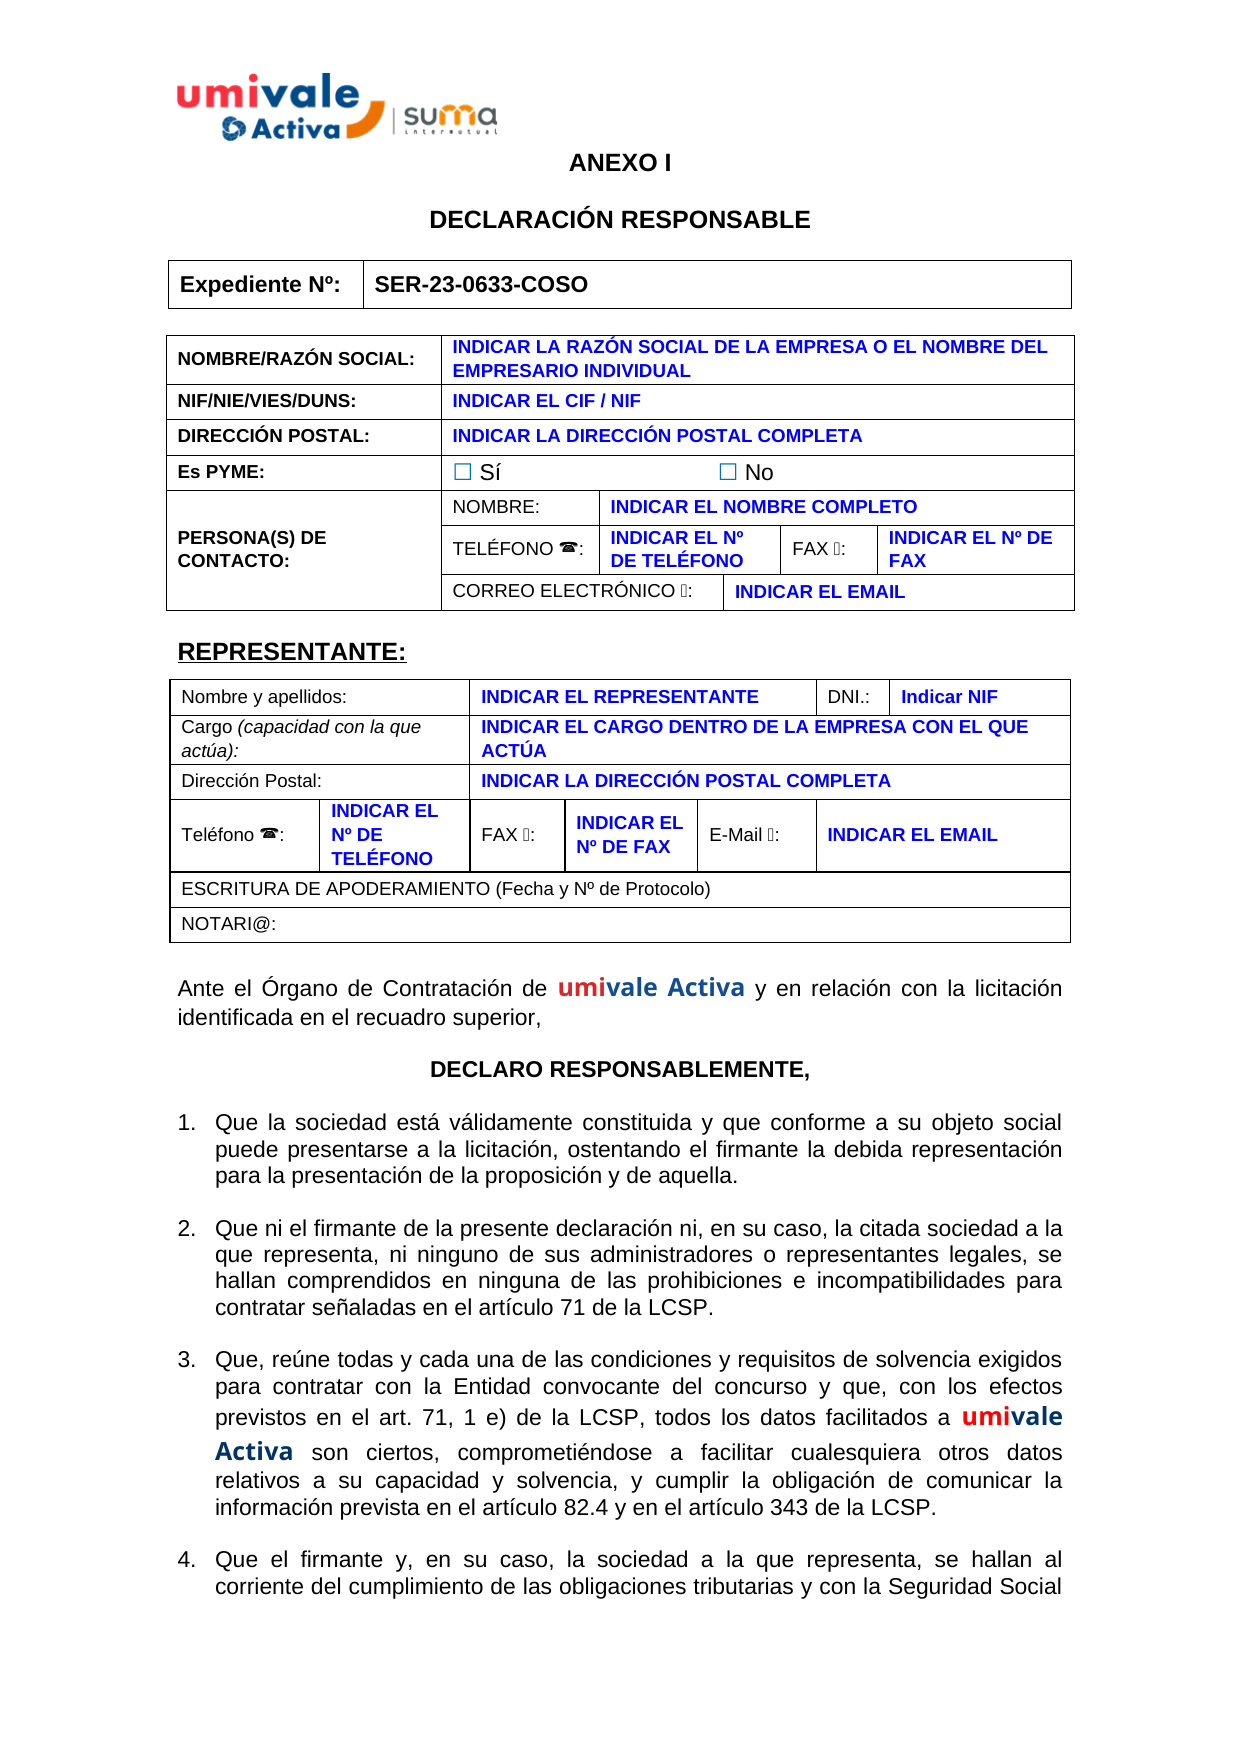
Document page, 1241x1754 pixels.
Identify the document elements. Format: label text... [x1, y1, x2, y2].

table_cell FAX : [781, 526, 877, 574]
table_cell DIRECCIÓN POSTAL: [167, 420, 441, 454]
text DECLARACIÓN RESPONSABLE [177, 205, 1063, 234]
table_cell Cargo (capacidad con la que actúa): [171, 716, 469, 763]
table_cell [442, 420, 1074, 454]
table_header NOMBRE/RAZÓN SOCIAL: [167, 336, 441, 384]
table_header [470, 680, 816, 715]
table_cell NOTARI@: [171, 908, 1070, 942]
table_cell CORREO ELECTRÓNICO : [442, 575, 723, 610]
list Que, reúne todas y cada una de las condiciones y requisitos de solvencia exigidos para contratar con la Entidad convocante del concurso y que, con los efectos previstos en el art. 71, 1 e) de la LCSP, todos los datos facilitados a umivale Activa son ciertos, comprometiéndose a facilitar cualesquiera otros datos relativos a su capacidad y solvencia, y cumplir la obligación de comunicar la información prevista en el artículo 82.4 y en el artículo 343 de la LCSP. [177, 1346, 1063, 1520]
list Que la sociedad está válidamente constituida y que conforme a su objeto social puede presentarse a la licitación, ostentando el firmante la debida representación para la presentación de la proposición y de aquella. [177, 1109, 1063, 1188]
text REPRESENTANTE: [177, 637, 1063, 666]
table_cell Teléfono : [171, 800, 319, 871]
table_cell FAX : [471, 800, 564, 871]
table_cell E-Mail : [698, 800, 816, 871]
table_cell Sí No [442, 456, 1074, 490]
table_cell Dirección Postal: [171, 765, 469, 799]
table_header [442, 336, 1074, 384]
table_cell [724, 575, 1074, 610]
text Ante el Órgano de Contratación de umivale Activa y en relación con la licitación identificada en el recuadro superior, [177, 970, 1063, 1030]
table_cell Es PYME: [167, 456, 441, 490]
text DECLARO RESPONSABLEMENTE, [177, 1056, 1063, 1083]
table_cell [566, 800, 697, 871]
list Que ni el firmante de la presente declaración ni, en su caso, la citada sociedad a la que representa, ni ninguno de sus administradores o representantes legales, se hallan comprendidos en ninguna de las prohibiciones e incompatibilidades para contratar señaladas en el artículo 71 de la LCSP. [177, 1214, 1063, 1320]
table_header [364, 261, 1071, 307]
table_cell [600, 526, 780, 574]
table_cell [470, 716, 1070, 763]
table_cell [817, 800, 1070, 871]
table_cell [600, 491, 1074, 525]
table_cell ESCRITURA DE APODERAMIENTO (Fecha y Nº de Protocolo) [171, 873, 1070, 907]
table_header DNI.: [817, 680, 889, 715]
table_cell TELÉFONO : [442, 526, 599, 574]
table_cell [470, 765, 1070, 799]
table_cell NIF/NIE/VIES/DUNS: [167, 385, 441, 419]
table_cell NOMBRE: [442, 491, 599, 525]
text ANEXO I [177, 148, 1063, 176]
table_header Nombre y apellidos: [171, 680, 469, 715]
table_cell [878, 526, 1074, 574]
table_cell PERSONA(S) DE CONTACTO: [167, 491, 441, 610]
picture [177, 73, 498, 141]
table_cell [442, 385, 1074, 419]
table_header Expediente Nº: [169, 261, 363, 307]
table_header [890, 680, 1070, 715]
table_cell [320, 800, 469, 871]
